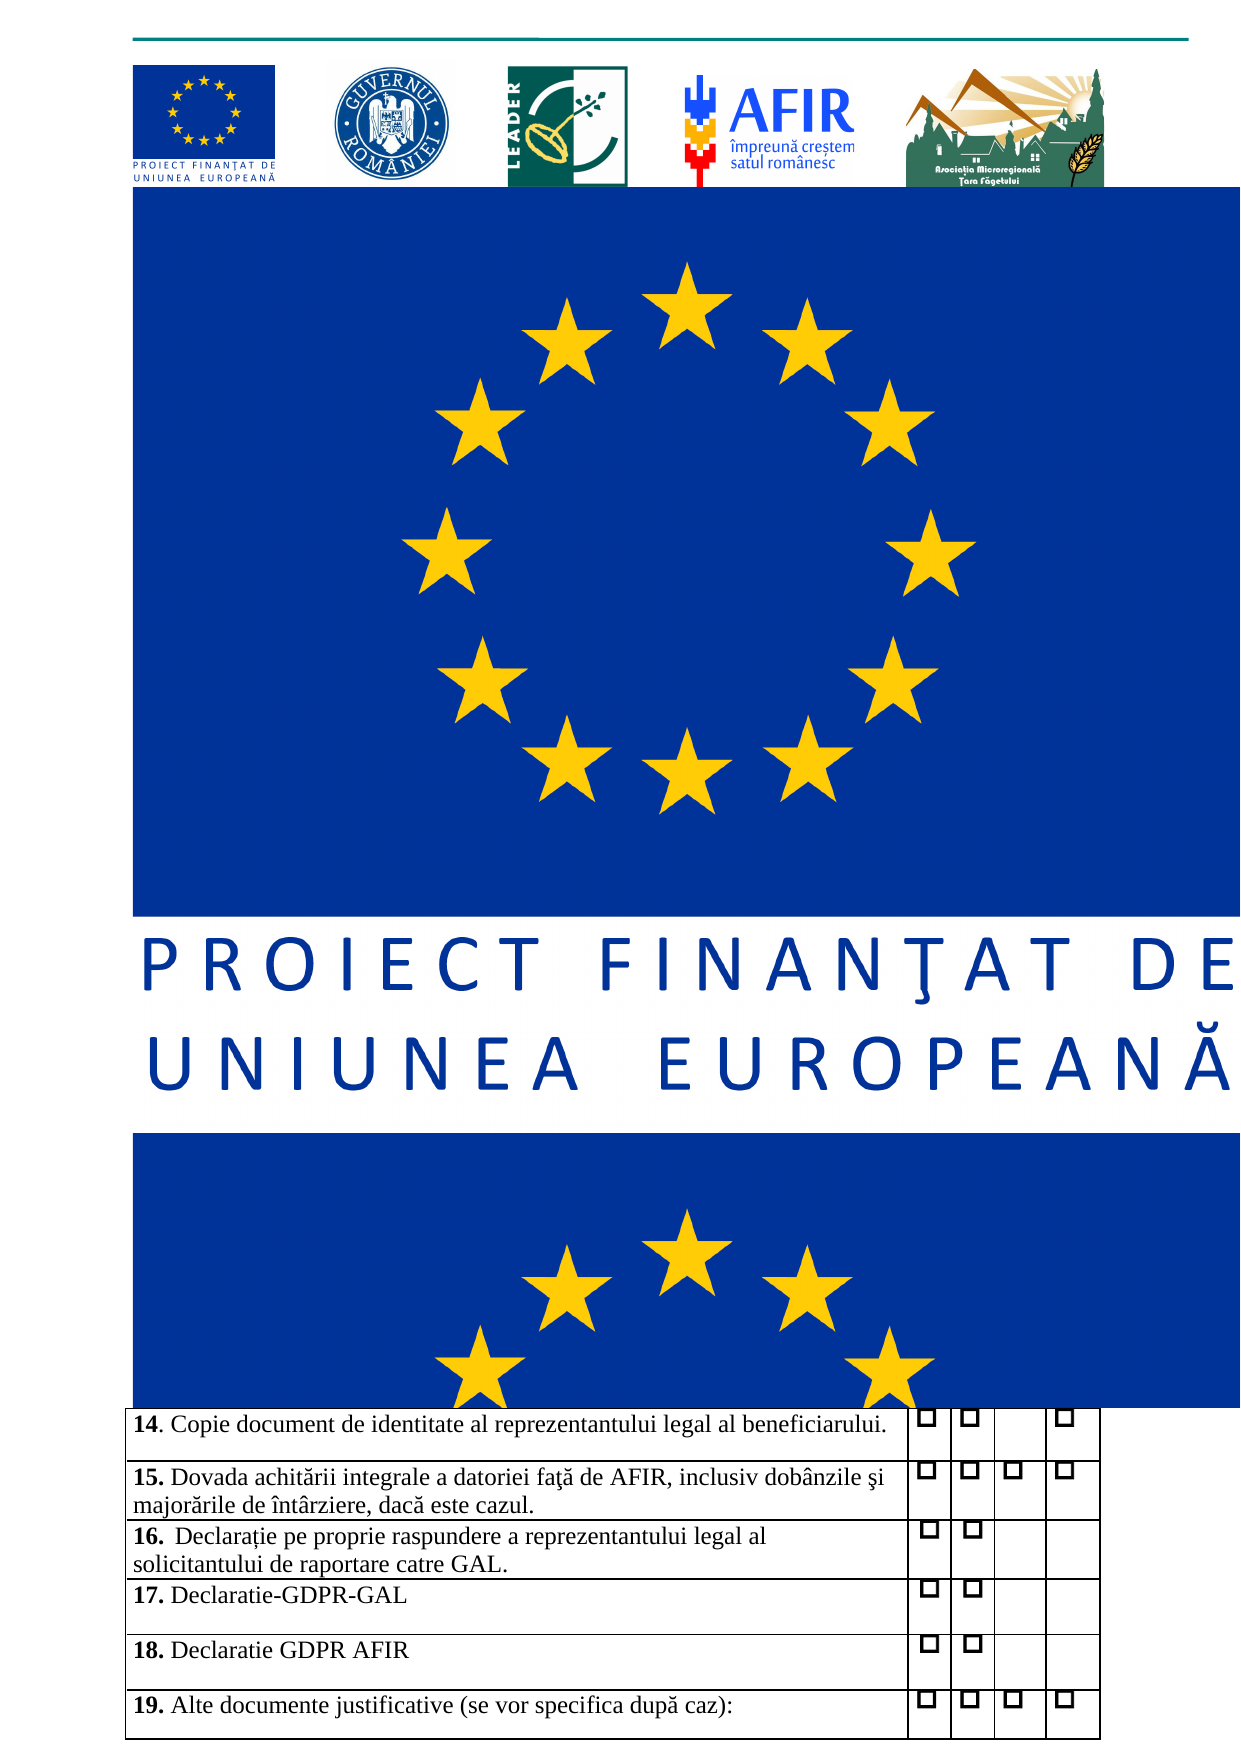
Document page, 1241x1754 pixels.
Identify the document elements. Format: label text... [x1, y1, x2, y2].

table_cell [1047, 1409, 1099, 1460]
table_cell 17. Declaratie-GDPR-GAL [126, 1579, 907, 1634]
table_cell 18. Declaratie GDPR AFIR [126, 1635, 907, 1689]
table_cell [909, 1521, 950, 1578]
table_cell [995, 1691, 1045, 1738]
table_cell [995, 1462, 1045, 1519]
table_cell [952, 1409, 994, 1460]
table_cell [909, 1462, 950, 1519]
table_cell [1047, 1635, 1099, 1689]
table_cell [952, 1635, 994, 1689]
table_cell [995, 1521, 1045, 1578]
table_cell [952, 1462, 994, 1519]
table_cell [995, 1580, 1045, 1634]
table_cell [952, 1691, 994, 1738]
table_cell [909, 1409, 950, 1460]
picture [132, 59, 1241, 1408]
table_cell 16. Declarație pe proprie raspundere a reprezentantului legal al solicitantului de raportare catre GAL. [126, 1520, 907, 1578]
table_cell [1047, 1521, 1099, 1578]
table_cell [952, 1580, 994, 1634]
table_cell [909, 1580, 950, 1634]
table_cell [995, 1409, 1045, 1460]
table_cell 19. Alte documente justificative (se vor specifica după caz): [126, 1690, 907, 1738]
table_cell [995, 1635, 1045, 1689]
table_cell [909, 1635, 950, 1689]
table_cell [1047, 1462, 1099, 1519]
table_cell 15. Dovada achitării integrale a datoriei faţă de AFIR, inclusiv dobânzile şi majorările de întârziere, dacă este cazul. [126, 1461, 907, 1519]
table_cell [952, 1521, 994, 1578]
table_cell 14. Copie document de identitate al reprezentantului legal al beneficiarului. [126, 1409, 907, 1460]
table_cell [909, 1691, 950, 1738]
table_cell [1047, 1580, 1099, 1634]
table_cell [1047, 1691, 1099, 1738]
